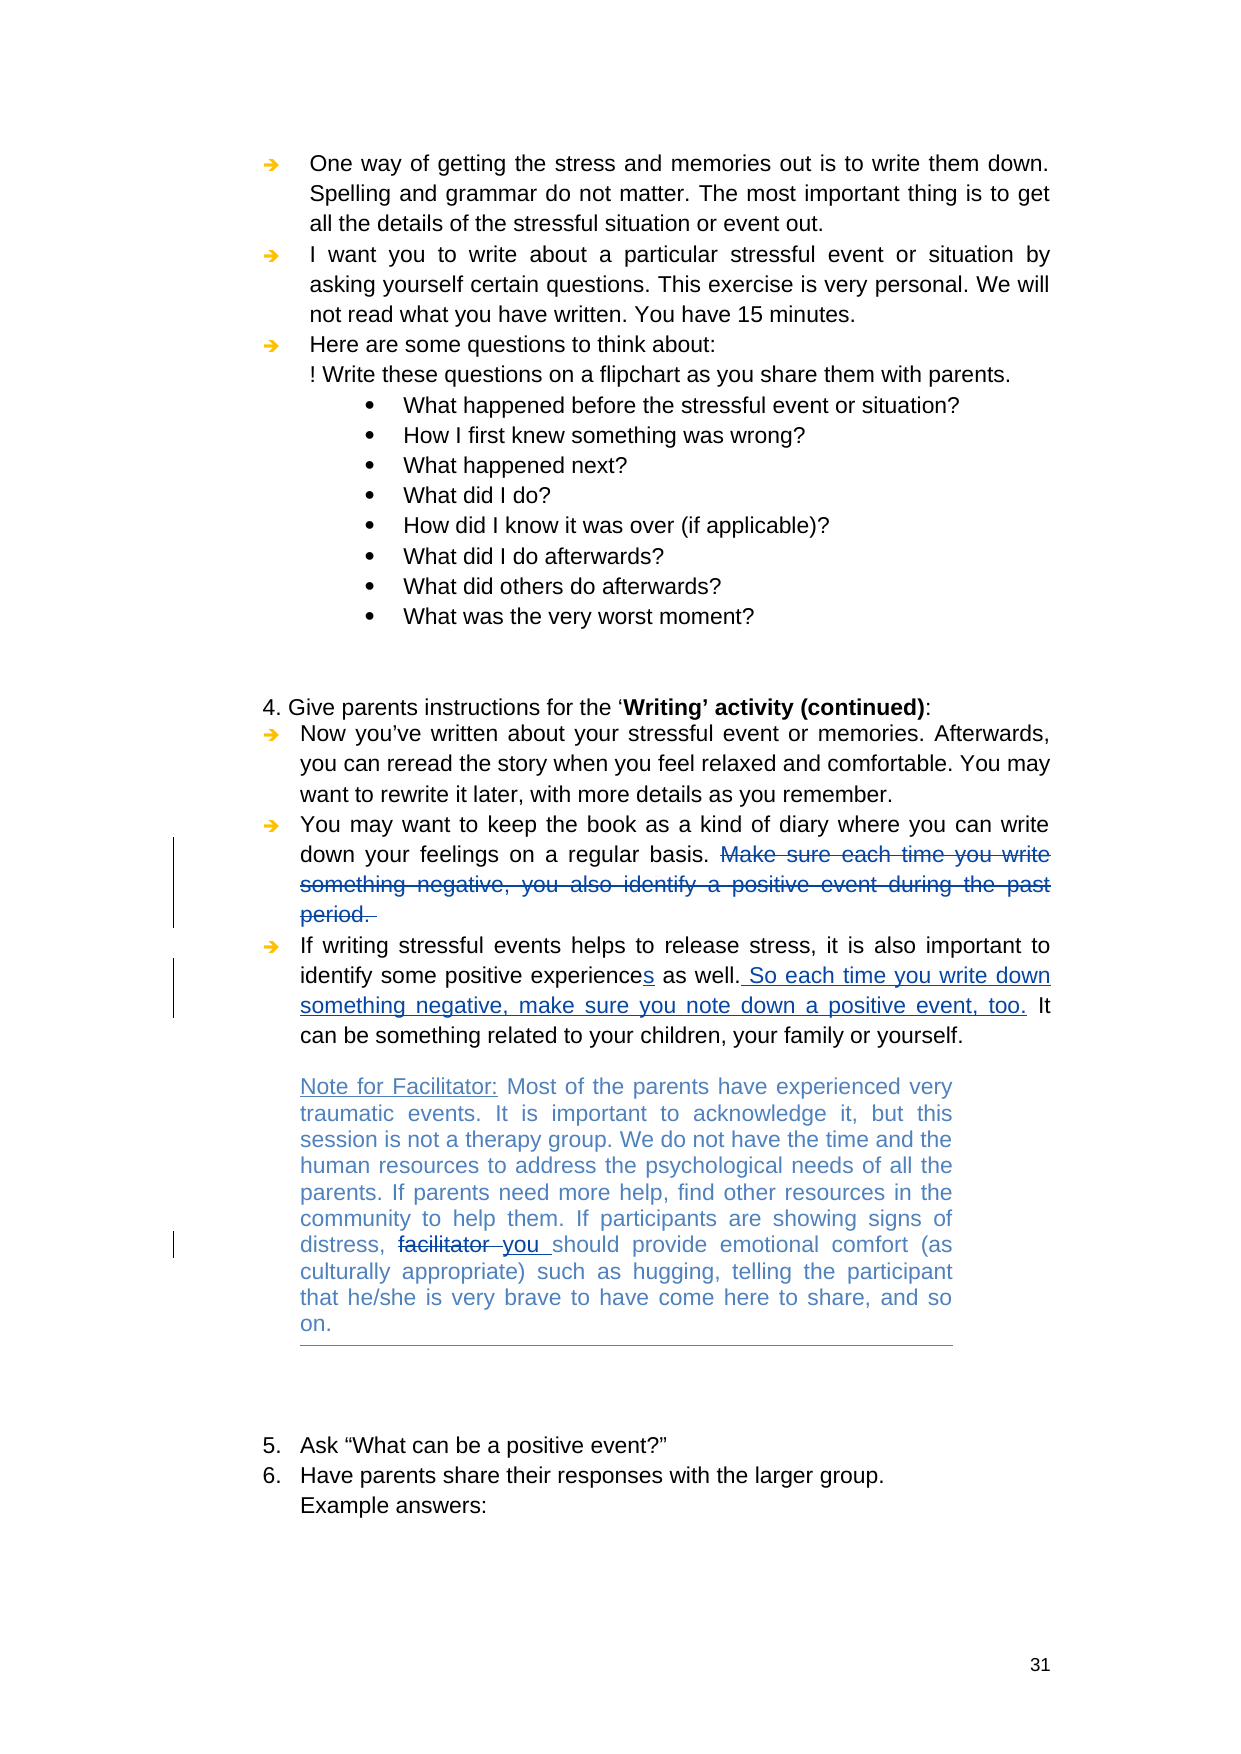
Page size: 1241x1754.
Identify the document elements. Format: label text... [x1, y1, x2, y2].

list I want you to write about a particular stressful event or situation by asking yourself certain questions. This exercise is very personal. We will not read what you have written. You have 15 minutes. [262, 241, 1051, 327]
list If writing stressful events helps to release stress, it is also important to identify some positive experience as well. It can be something related to your children, your family or yourself. [262, 932, 1051, 1048]
list How did I know it was over (if applicable)? [366, 512, 1051, 539]
list What did I do afterwards? [366, 543, 1051, 569]
list Now you’ve written about your stressful event or memories. Afterwards, you can reread the story when you feel relaxed and comfortable. You may want to rewrite it later, with more details as you remember. [262, 720, 1051, 807]
text 4. Give parents instructions for the ‘Writing’ activity (continued): [262, 694, 1051, 720]
text ! Write these questions on a flipchart as you share them with parents. [272, 361, 1051, 388]
list What happened next? [366, 452, 1051, 478]
list What did I do? [366, 482, 1051, 509]
list What happened before the stressful event or situation? [366, 392, 1051, 418]
list Have parents share their responses with the larger group. [262, 1462, 1051, 1488]
list What was the very worst moment? [366, 603, 1051, 629]
list One way of getting the stress and memories out is to write them down. Spelling and grammar do not matter. The most important thing is to get all the details of the stressful situation or event out. [262, 150, 1051, 237]
list How I first knew something was wrong? [366, 422, 1051, 448]
list What did others do afterwards? [366, 573, 1051, 599]
list Here are some questions to think about: [262, 331, 1051, 358]
list You may want to keep the book as a kind of diary where you can write down your feelings on a regular basis. [262, 811, 1051, 928]
text Note for Facilitator: Most of the parents have experienced very traumatic events. It is important to acknowledge it, but this session is not a therapy group. We do not have the time and the human resources to address the psychological needs of all the parents. If parents need more help, find other resources in the community to help them. If participants are showing signs of distress, should provide emotional comfort (as culturally appropriate) such as hugging, telling the participant that he/she is very brave to have come here to share, and so on. [300, 1073, 953, 1345]
list Example answers: [300, 1492, 1051, 1519]
list Ask “What can be a positive event?” [262, 1432, 1051, 1458]
